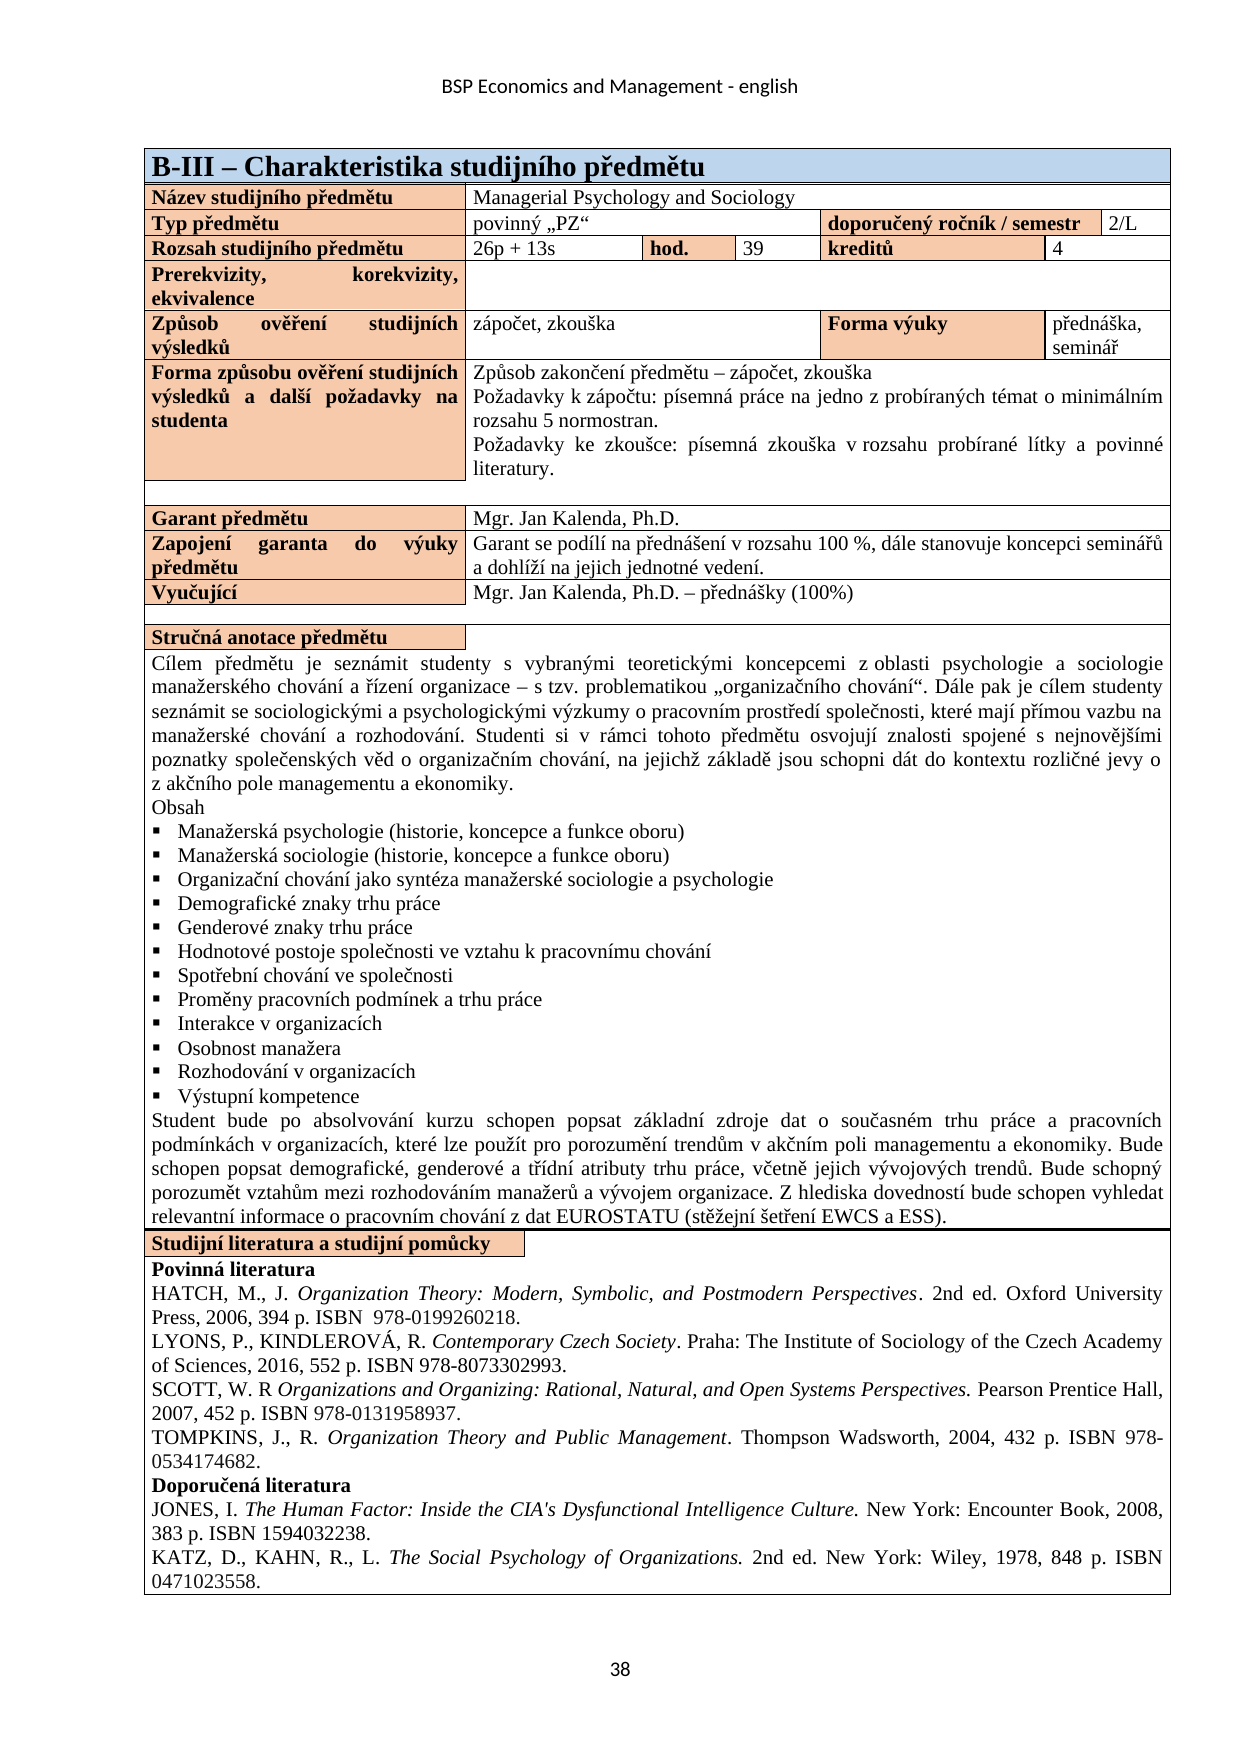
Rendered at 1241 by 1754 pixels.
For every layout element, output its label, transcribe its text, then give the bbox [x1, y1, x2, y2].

table_cell Typ předmětu [145, 210, 465, 235]
table_cell 4 [1046, 236, 1170, 260]
table_cell přednáška, seminář [1046, 311, 1170, 359]
table_cell Prerekvizity, korekvizity, ekvivalence [145, 261, 465, 309]
table_cell 2/L [1102, 210, 1170, 235]
table_cell zápočet, zkouška [466, 311, 820, 359]
table_cell Způsob ověření studijních výsledků [145, 311, 465, 359]
table_cell [145, 480, 1170, 505]
table_cell doporučený ročník / semestr [821, 210, 1101, 235]
table_cell Cílem předmětu je seznámit studenty s vybranými teoretickými koncepcemi z oblasti psychologie a sociologie manažerského chování a řízení organizace – s tzv. problematikou „organizačního chování“. Dále pak je cílem studenty seznámit se sociologickými a psychologickými výzkumy o pracovním prostředí společnosti, které mají přímou vazbu na manažerské chování a rozhodování. Studenti si v rámci tohoto předmětu osvojují znalosti spojené s nejnovějšími poznatky společenských věd o organizačním chování, na jejichž základě jsou schopni dát do kontextu rozličné jevy o z akčního pole managementu a ekonomiky. Obsah Manažerská psychologie (historie, koncepce a funkce oboru) Manažerská sociologie (historie, koncepce a funkce oboru) Organizační chování jako syntéza manažerské sociologie a psychologie Demografické znaky trhu práce Genderové znaky trhu práce Hodnotové postoje společnosti ve vztahu k pracovnímu chování Spotřební chování ve společnosti Proměny pracovních podmínek a trhu práce Interakce v organizacích Osobnost manažera Rozhodování v organizacích Výstupní kompetence Student bude po absolvování kurzu schopen popsat základní zdroje dat o současném trhu práce a pracovních podmínkách v organizacích, které lze použít pro porozumění trendům v akčním poli managementu a ekonomiky. Bude schopen popsat demografické, genderové a třídní atributy trhu práce, včetně jejich vývojových trendů. Bude schopný porozumět vztahům mezi rozhodováním manažerů a vývojem organizace. Z hlediska dovedností bude schopen vyhledat relevantní informace o pracovním chování z dat EUROSTATU (stěžejní šetření EWCS a ESS). [145, 649, 1170, 1228]
table_cell 26p + 13s [466, 236, 642, 260]
table_cell Způsob zakončení předmětu – zápočet, zkouška Požadavky k zápočtu: písemná práce na jedno z probíraných témat o minimálním rozsahu 5 normostran. Požadavky ke zkoušce: písemná zkouška v rozsahu probírané lítky a povinné literatury. [466, 360, 1170, 480]
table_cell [145, 1256, 1170, 1593]
table_cell Vyučující [145, 580, 465, 604]
table_cell 39 [736, 236, 820, 260]
table_cell kreditů [821, 236, 1044, 260]
table_cell [525, 1231, 1170, 1256]
table_cell povinný „PZ“ [466, 210, 820, 235]
table_cell hod. [643, 236, 735, 260]
table_cell Zapojení garanta do výuky předmětu [145, 531, 465, 579]
table_cell Mgr. Jan Kalenda, Ph.D. – přednášky (100%) [466, 580, 1170, 604]
table_cell Garant se podílí na přednášení v rozsahu 100 %, dále stanovuje koncepci seminářů a dohlíží na jejich jednotné vedení. [466, 531, 1170, 579]
table_cell Forma výuky [821, 311, 1044, 359]
table_cell [145, 604, 1170, 624]
table_cell Stručná anotace předmětu [145, 625, 465, 649]
table_cell Rozsah studijního předmětu [145, 236, 465, 260]
table_cell Forma způsobu ověření studijních výsledků a další požadavky na studenta [145, 360, 465, 480]
table_cell Mgr. Jan Kalenda, Ph.D. [466, 506, 1170, 530]
table_cell Garant předmětu [145, 506, 465, 530]
table_cell [466, 625, 1170, 649]
table_cell [466, 261, 1170, 309]
table_cell Studijní literatura a studijní pomůcky [145, 1231, 524, 1256]
table_cell Název studijního předmětu [145, 185, 465, 209]
table_header B-III – Charakteristika studijního předmětu [145, 149, 1170, 182]
table_cell Managerial Psychology and Sociology [466, 185, 1170, 209]
